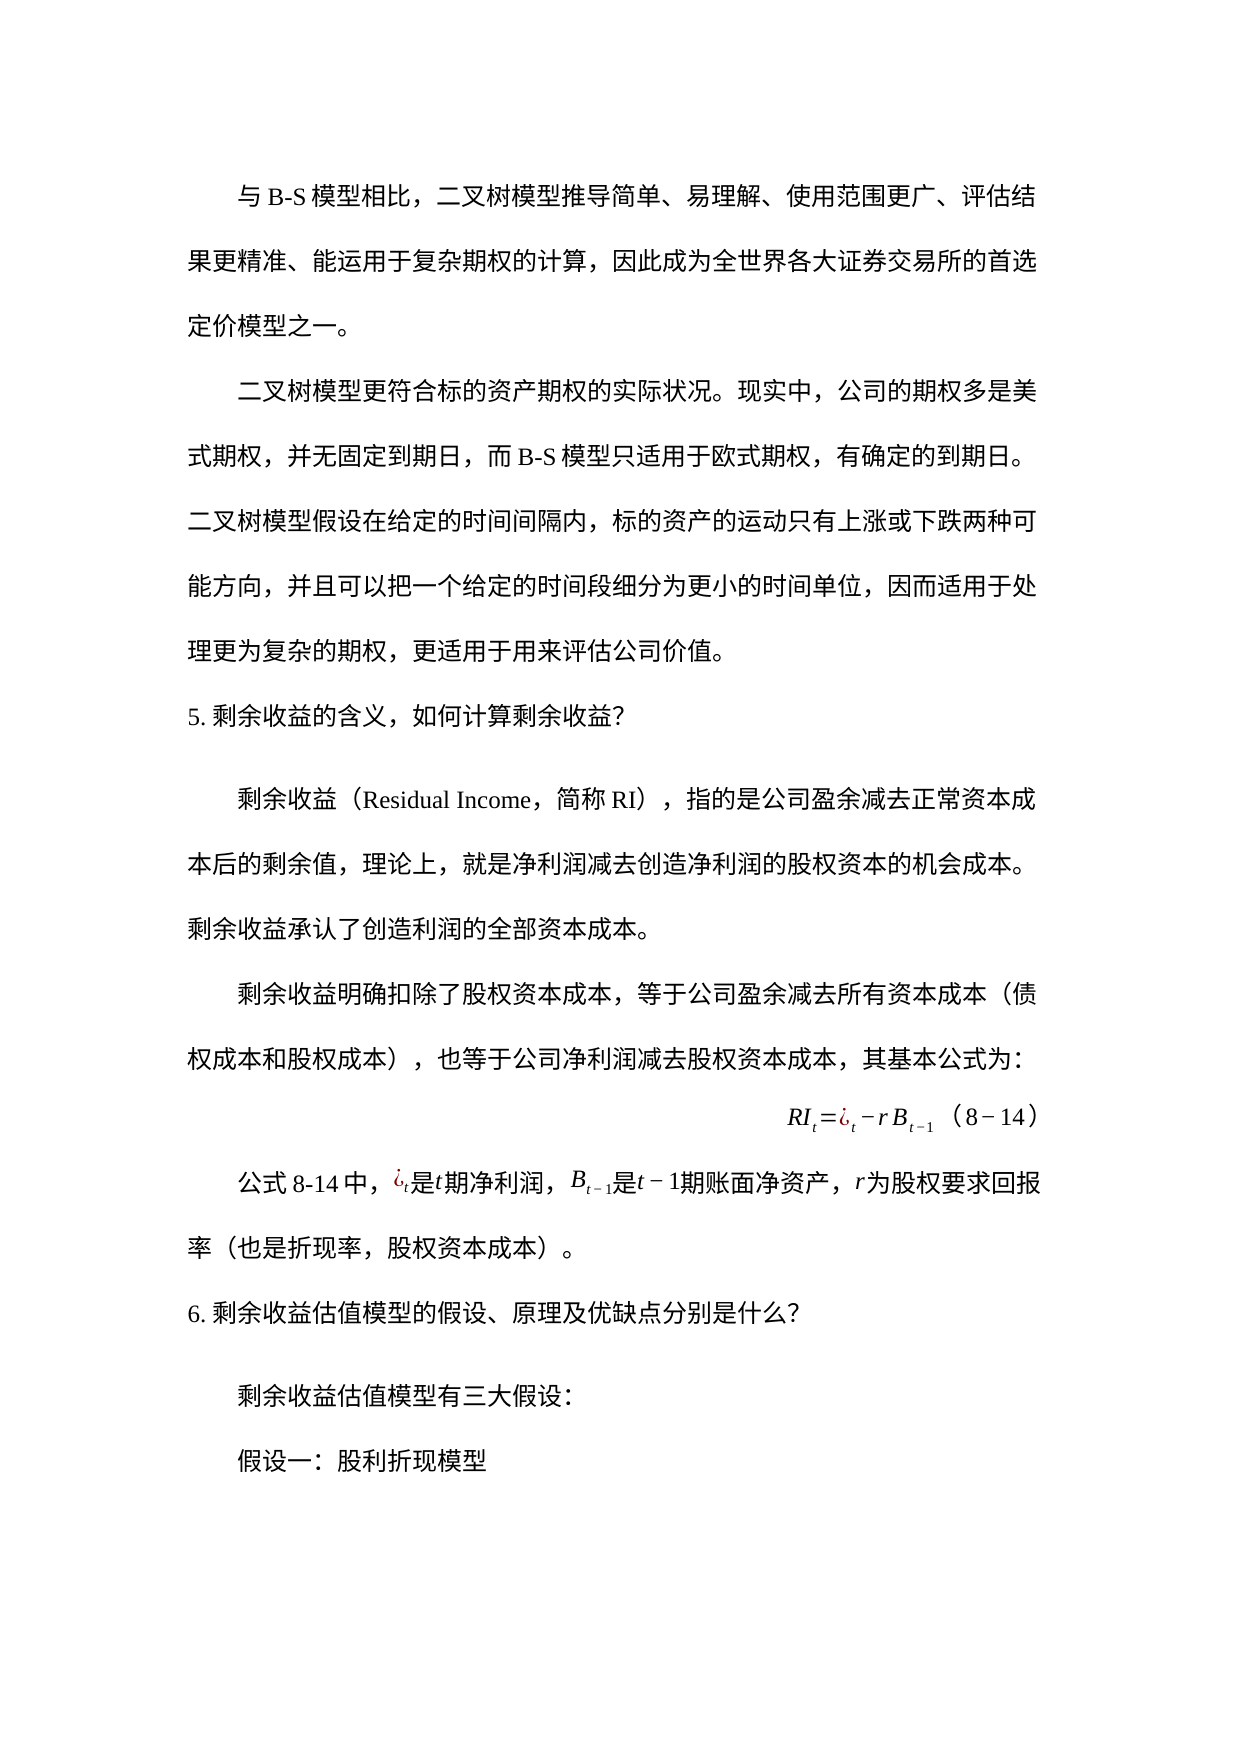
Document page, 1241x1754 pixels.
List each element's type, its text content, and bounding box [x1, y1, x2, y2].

text 5. 剩余收益的含义，如何计算剩余收益？ [187, 682, 1053, 747]
text 剩余收益估值模型有三大假设： [187, 1362, 1053, 1427]
text 二叉树模型更符合标的资产期权的实际状况。现实中，公司的期权多是美式期权，并无固定到期日，而B-S模型只适用于欧式期权，有确定的到期日。二叉树模型假设在给定的时间间隔内，标的资产的运动只有上涨或下跌两种可能方向，并且可以把一个给定的时间段细分为更小的时间单位，因而适用于处理更为复杂的期权，更适用于用来评估公司价值。 [187, 357, 1053, 682]
text 剩余收益（Residual Income，简称RI），指的是公司盈余减去正常资本成本后的剩余值，理论上，就是净利润减去创造净利润的股权资本的机会成本。剩余收益承认了创造利润的全部资本成本。 [187, 765, 1053, 960]
text 与B-S模型相比，二叉树模型推导简单、易理解、使用范围更广、评估结果更精准、能运用于复杂期权的计算，因此成为全世界各大证券交易所的首选定价模型之一。 [187, 162, 1053, 357]
text 剩余收益明确扣除了股权资本成本，等于公司盈余减去所有资本成本（债权成本和股权成本），也等于公司净利润减去股权资本成本，其基本公式为： [187, 960, 1053, 1090]
text 6. 剩余收益估值模型的假设、原理及优缺点分别是什么？ [187, 1279, 1053, 1344]
text 假设一：股利折现模型 [187, 1427, 1053, 1492]
text 公式8-14中，是期净利润，是期账面净资产，为股权要求回报率（也是折现率，股权资本成本）。 [187, 1149, 1053, 1279]
